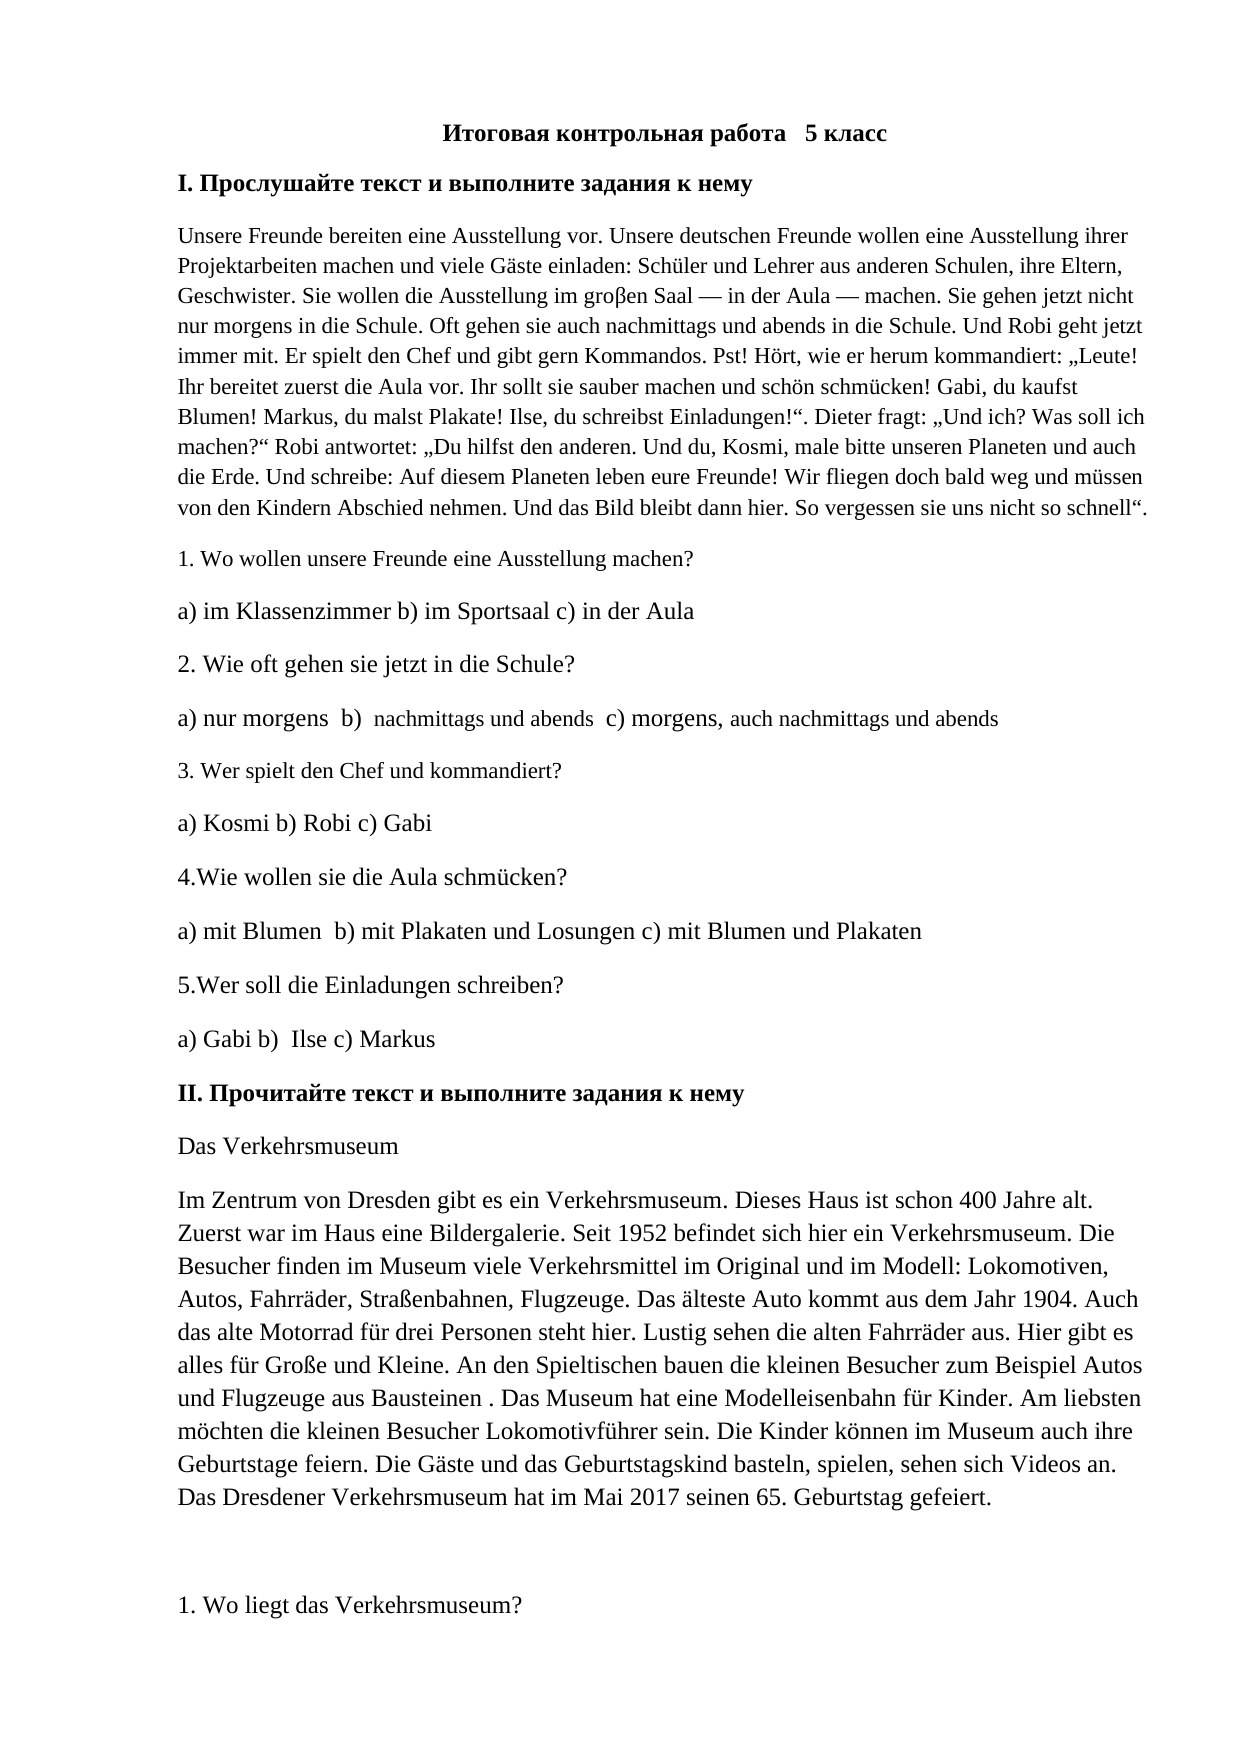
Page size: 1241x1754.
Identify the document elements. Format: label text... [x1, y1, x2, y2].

text a) im Klassenzimmer b) im Sportsaal c) in der Aula [177, 596, 1152, 624]
text a) mit Blumen b) mit Plakaten und Losungen c) mit Blumen und Plakaten [177, 916, 1152, 945]
text II. Прочитайте текст и выполните задания к нему [177, 1078, 1152, 1106]
text 3. Wer spielt den Chef und kommandiert? [177, 757, 1152, 784]
text a) Kosmi b) Robi c) Gabi [177, 808, 1152, 837]
text 2. Wie oft gehen sie jetzt in die Schule? [177, 649, 1152, 678]
text Im Zentrum von Dresden gibt es ein Verkehrsmuseum. Dieses Haus ist schon 400 Jahre alt. Zuerst war im Haus eine Bildergalerie. Seit 1952 befindet sich hier ein Verkehrsmuseum. Die Besucher finden im Museum viele Verkehrsmittel im Original und im Modell: Lokomotiven, Autos, Fahrräder, Straßenbahnen, Flugzeuge. Das älteste Auto kommt aus dem Jahr 1904. Auch das alte Motorrad für drei Personen steht hier. Lustig sehen die alten Fahrräder aus. Hier gibt es alles für Große und Kleine. An den Spieltischen bauen die kleinen Besucher zum Beispiel Autos und Flugzeuge aus Bausteinen . Das Museum hat eine Modelleisenbahn für Kinder. Am liebsten möchten die kleinen Besucher Lokomotivführer sein. Die Kinder können im Museum auch ihre Geburtstage feiern. Die Gäste und das Geburtstagskind basteln, spielen, sehen sich Videos an. Das Dresdener Verkehrsmuseum hat im Mai 2017 seinen 65. Geburtstag gefeiert. [177, 1185, 1152, 1511]
text I. Прослушайте текст и выполните задания к нему [177, 168, 1152, 197]
text 4.Wie wollen sie die Aula schmücken? [177, 862, 1152, 891]
text 1. Wo liegt das Verkehrsmuseum? [177, 1590, 1152, 1619]
text 5.Wer soll die Einladungen schreiben? [177, 970, 1152, 999]
text a) nur morgens b) nachmittags und abends c) morgens, auch nachmittags und abends [177, 703, 1152, 732]
text Das Verkehrsmuseum [177, 1131, 1152, 1160]
text a) Gabi b) Ilse c) Markus [177, 1024, 1152, 1052]
text 1. Wo wollen unsere Freunde eine Ausstellung machen? [177, 545, 1152, 571]
text Итоговая контрольная работа 5 класс [177, 118, 1152, 147]
text Unsere Freunde bereiten eine Ausstellung vor. Unsere deutschen Freunde wollen eine Ausstellung ihrer Projektarbeiten machen und viele Gäste einladen: Schüler und Lehrer aus anderen Schulen, ihre Eltern, Geschwister. Sie wollen die Ausstellung im groβen Saal — in der Aula — machen. Sie gehen jetzt nicht nur morgens in die Schule. Oft gehen sie auch nachmittags und abends in die Schule. Und Robi geht jetzt immer mit. Er spielt den Chef und gibt gern Kommandos. Pst! Hört, wie er herum kommandiert: „Leute! Ihr bereitet zuerst die Aula vor. Ihr sollt sie sauber machen und schön schmücken! Gabi, du kaufst Blumen! Markus, du malst Plakate! Ilse, du schreibst Einladungen!“. Dieter fragt: „Und ich? Was soll ich machen?“ Robi antwortet: „Du hilfst den anderen. Und du, Kosmi, male bitte unseren Planeten und auch die Erde. Und schreibe: Auf diesem Planeten leben eure Freunde! Wir fliegen doch bald weg und müssen von den Kindern Abschied nehmen. Und das Bild bleibt dann hier. So vergessen sie uns nicht so schnell“. [177, 222, 1152, 520]
